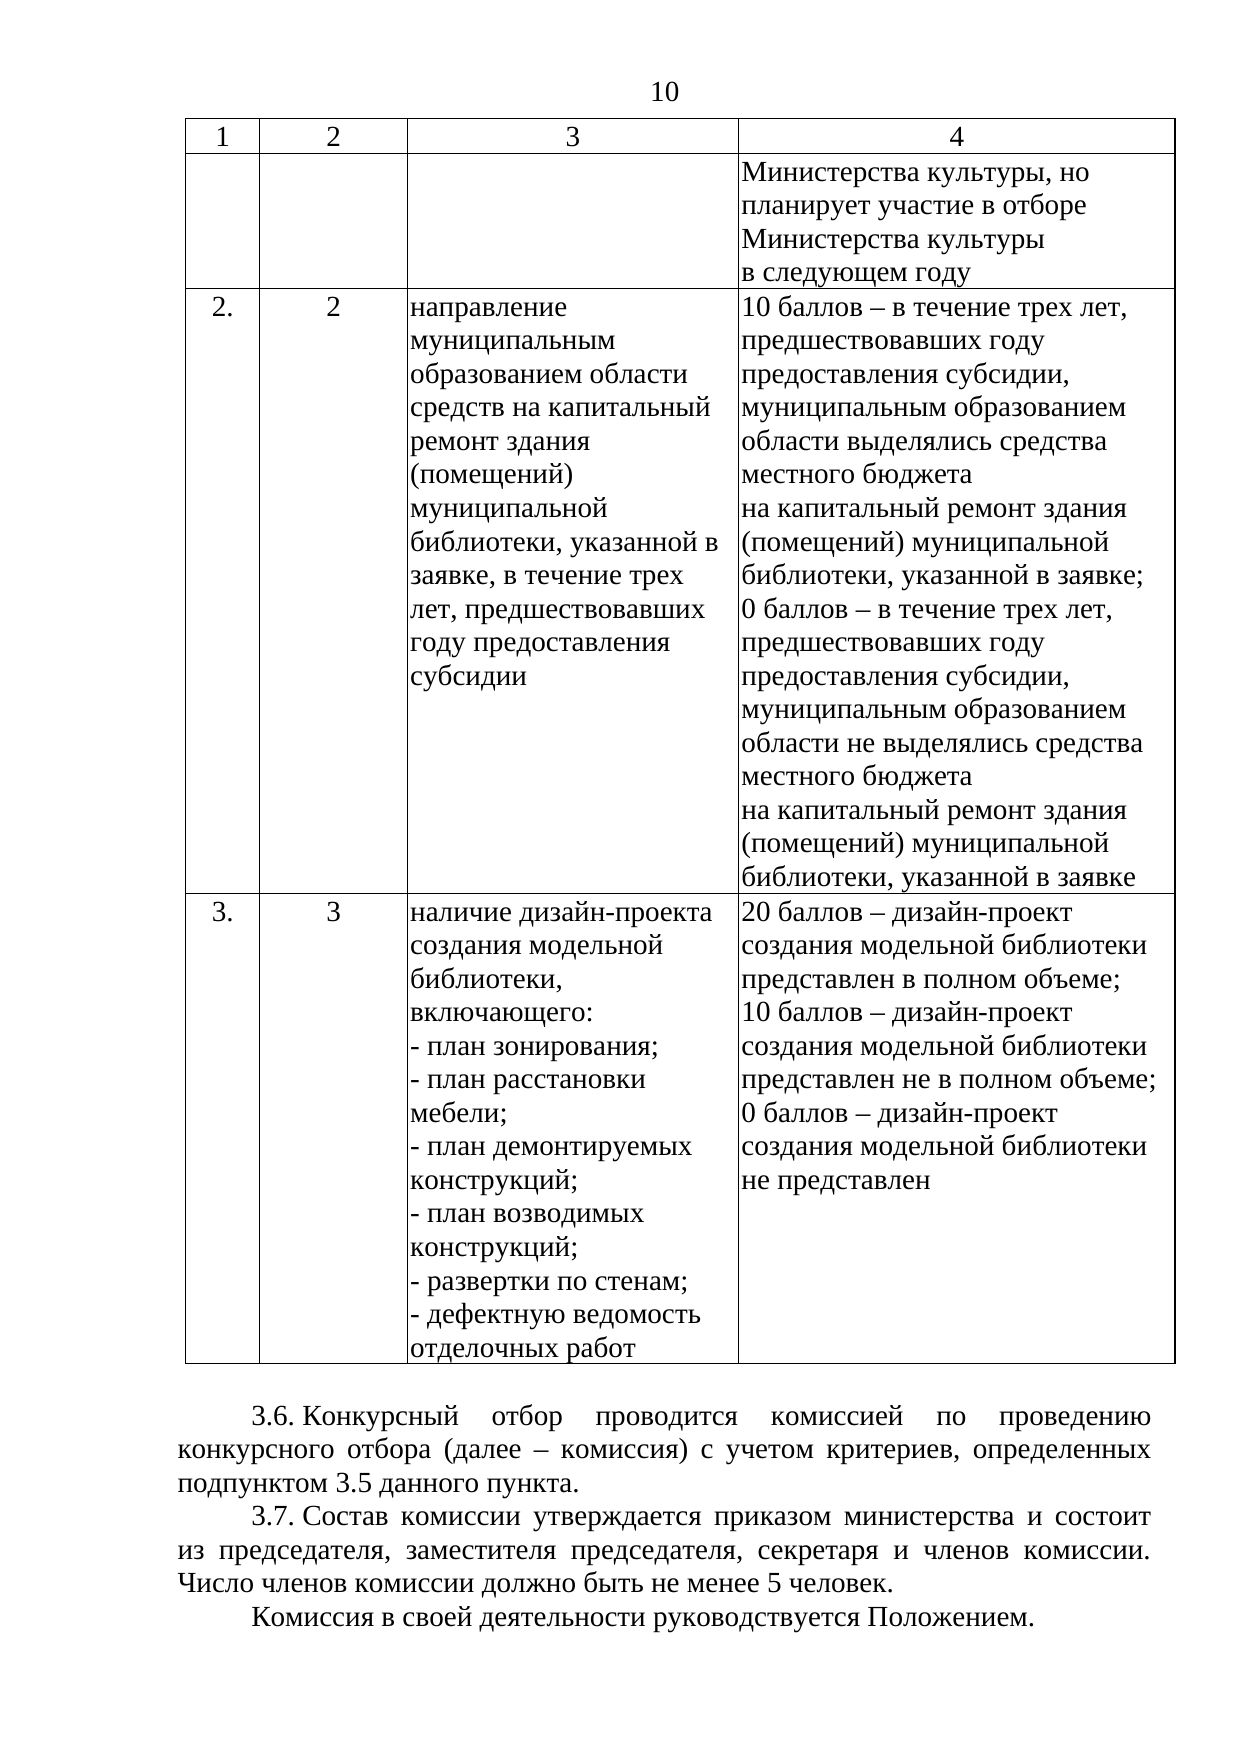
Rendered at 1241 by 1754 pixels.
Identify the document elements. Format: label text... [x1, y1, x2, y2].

table_cell 10 баллов – в течение трех лет, предшествовавших году предоставления субсидии, муниципальным образованием области выделялись средства местного бюджета на капитальный ремонт здания (помещений) муниципальной библиотеки, указанной в заявке; 0 баллов – в течение трех лет, предшествовавших году предоставления субсидии, муниципальным образованием области не выделялись средства местного бюджета на капитальный ремонт здания (помещений) муниципальной библиотеки, указанной в заявке [739, 289, 1174, 893]
table_cell 1 [260, 154, 407, 288]
table_cell 1. [186, 154, 259, 288]
text 3.6. Конкурсный отбор проводится комиссией по проведению конкурсного отбора (далее – комиссия) с учетом критериев, определенных подпунктом 3.5 данного пункта. [177, 1398, 1152, 1498]
table_header 1 [186, 119, 259, 153]
table_cell направление муниципальным образованием области средств на капитальный ремонт здания (помещений) муниципальной библиотеки, указанной в заявке, в течение трех лет, предшествовавших году предоставления субсидии [408, 289, 738, 893]
table_header 2 [260, 119, 407, 153]
text Комиссия в своей деятельности руководствуется Положением. [177, 1599, 1152, 1633]
table_cell 20 баллов – дизайн-проект создания модельной библиотеки представлен в полном объеме; 10 баллов – дизайн-проект создания модельной библиотеки представлен не в полном объеме; 0 баллов – дизайн-проект создания модельной библиотеки не представлен [739, 894, 1174, 1363]
table_cell 3 [260, 894, 407, 1363]
table_header 3 [408, 119, 738, 153]
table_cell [408, 154, 738, 288]
table_cell наличие дизайн-проекта создания модельной библиотеки, включающего: - план зонирования; - план расстановки мебели; - план демонтируемых конструкций; - план возводимых конструкций; - развертки по стенам; - дефектную ведомость отделочных работ [408, 894, 738, 1363]
table_cell 2 [260, 289, 407, 893]
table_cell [739, 154, 1174, 288]
text 3.7. Состав комиссии утверждается приказом министерства и состоит из председателя, заместителя председателя, секретаря и членов комиссии. Число членов комиссии должно быть не менее 5 человек. [177, 1498, 1152, 1599]
table_header 4 [739, 119, 1174, 153]
table_cell 2. [186, 289, 259, 893]
table_cell 3. [186, 894, 259, 1363]
